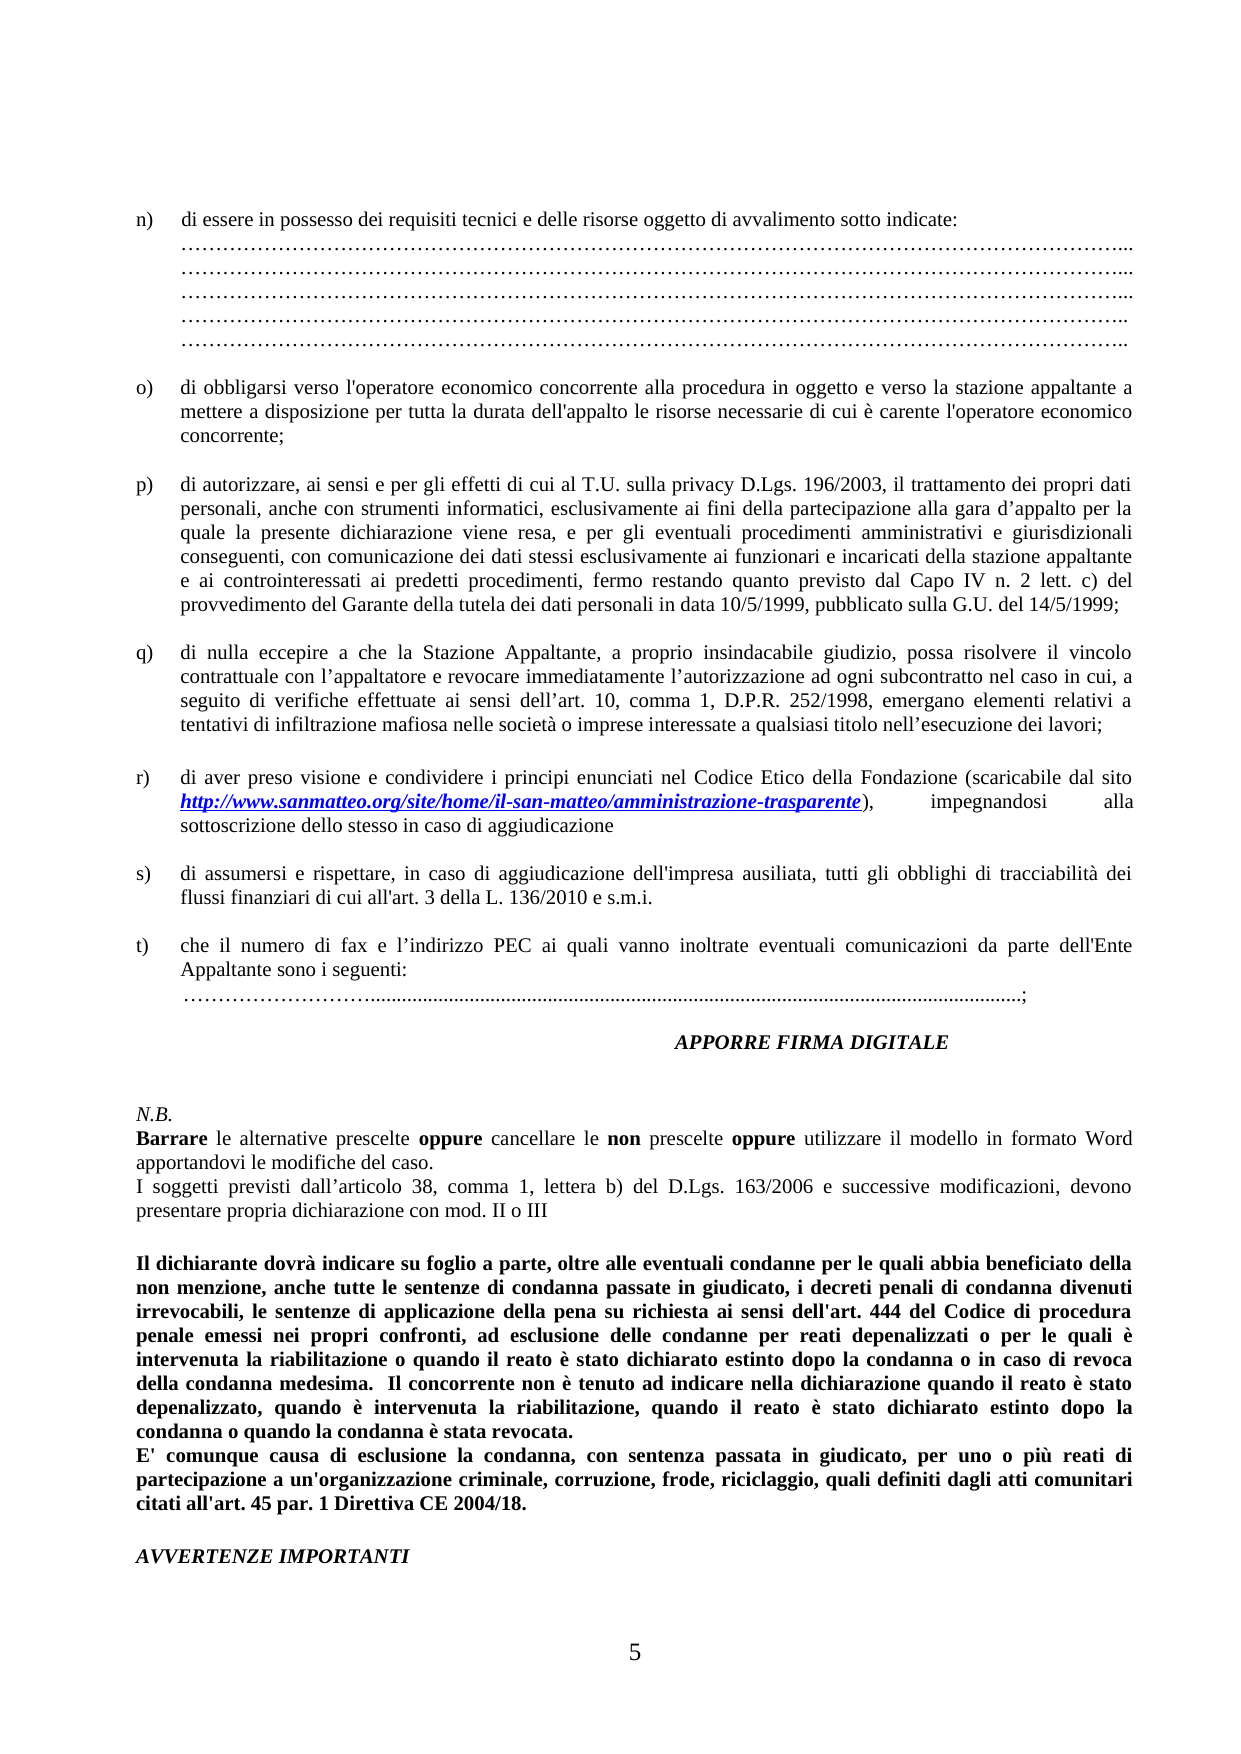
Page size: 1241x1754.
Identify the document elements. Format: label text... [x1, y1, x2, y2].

list di obbligarsi verso l'operatore economico concorrente alla procedura in oggetto e verso la stazione appaltante a mettere a disposizione per tutta la durata dell'appalto le risorse necessarie di cui è carente l'operatore economico concorrente; [136, 375, 1134, 447]
text I soggetti previsti dall’articolo 38, comma 1, lettera b) del D.Lgs. 163/2006 e successive modificazioni, devono presentare propria dichiarazione con mod. II o III [136, 1174, 1134, 1222]
text ……………………….............................................................................................................................; [136, 981, 1134, 1006]
text E' comunque causa di esclusione la condanna, con sentenza passata in giudicato, per uno o più reati di partecipazione a un'organizzazione criminale, corruzione, frode, riciclaggio, quali definiti dagli atti comunitari citati all'art. 45 par. 1 Direttiva CE 2004/18. [136, 1443, 1134, 1515]
text Il dichiarante dovrà indicare su foglio a parte, oltre alle eventuali condanne per le quali abbia beneficiato della non menzione, anche tutte le sentenze di condanna passate in giudicato, i decreti penali di condanna divenuti irrevocabili, le sentenze di applicazione della pena su richiesta ai sensi dell'art. 444 del Codice di procedura penale emessi nei propri confronti, ad esclusione delle condanne per reati depenalizzati o per le quali è intervenuta la riabilitazione o quando il reato è stato dichiarato estinto dopo la condanna o in caso di revoca della condanna medesima. Il concorrente non è tenuto ad indicare nella dichiarazione quando il reato è stato depenalizzato, quando è intervenuta la riabilitazione, quando il reato è stato dichiarato estinto dopo la condanna o quando la condanna è stata revocata. [136, 1251, 1134, 1443]
text Barrare le alternative prescelte oppure cancellare le non prescelte oppure utilizzare il modello in formato Word apportandovi le modifiche del caso. [136, 1126, 1134, 1174]
text N.B. [136, 1102, 1134, 1126]
list che il numero di fax e l’indirizzo PEC ai quali vanno inoltrate eventuali comunicazioni da parte dell'Ente Appaltante sono i seguenti: [136, 933, 1134, 981]
list di assumersi e rispettare, in caso di aggiudicazione dell'impresa ausiliata, tutti gli obblighi di tracciabilità dei flussi finanziari di cui all'art. 3 della L. 136/2010 e s.m.i. [136, 861, 1134, 909]
text ……………………………………………………………………………………………………………………….. [136, 327, 1134, 351]
list di aver preso visione e condividere i principi enunciati nel Codice Etico della Fondazione (scaricabile dal sito http://www.sanmatteo.org/site/home/il-san-matteo/amministrazione-trasparente), impegnandosi alla sottoscrizione dello stesso in caso di aggiudicazione [136, 765, 1134, 837]
text ………………………………………………………………………………………………………………………... [22, 231, 1134, 255]
text AVVERTENZE IMPORTANTI [136, 1544, 1134, 1568]
text ………………………………………………………………………………………………………………………... [136, 279, 1134, 303]
list di autorizzare, ai sensi e per gli effetti di cui al T.U. sulla privacy D.Lgs. 196/2003, il trattamento dei propri dati personali, anche con strumenti informatici, esclusivamente ai fini della partecipazione alla gara d’appalto per la quale la presente dichiarazione viene resa, e per gli eventuali procedimenti amministrativi e giurisdizionali conseguenti, con comunicazione dei dati stessi esclusivamente ai funzionari e incaricati della stazione appaltante e ai controinteressati ai predetti procedimenti, fermo restando quanto previsto dal Capo IV n. 2 lett. c) del provvedimento del Garante della tutela dei dati personali in data 10/5/1999, pubblicato sulla G.U. del 14/5/1999; [136, 471, 1134, 616]
text APPORRE FIRMA DIGITALE [136, 1029, 1134, 1054]
list di essere in possesso dei requisiti tecnici e delle risorse oggetto di avvalimento sotto indicate: [136, 207, 1134, 231]
text ……………………………………………………………………………………………………………………….. [136, 303, 1134, 327]
list di nulla eccepire a che la Stazione Appaltante, a proprio insindacabile giudizio, possa risolvere il vincolo contrattuale con l’appaltatore e revocare immediatamente l’autorizzazione ad ogni subcontratto nel caso in cui, a seguito di verifiche effettuate ai sensi dell’art. 10, comma 1, D.P.R. 252/1998, emergano elementi relativi a tentativi di infiltrazione mafiosa nelle società o imprese interessate a qualsiasi titolo nell’esecuzione dei lavori; [136, 640, 1134, 736]
text ………………………………………………………………………………………………………………………... [22, 255, 1134, 279]
